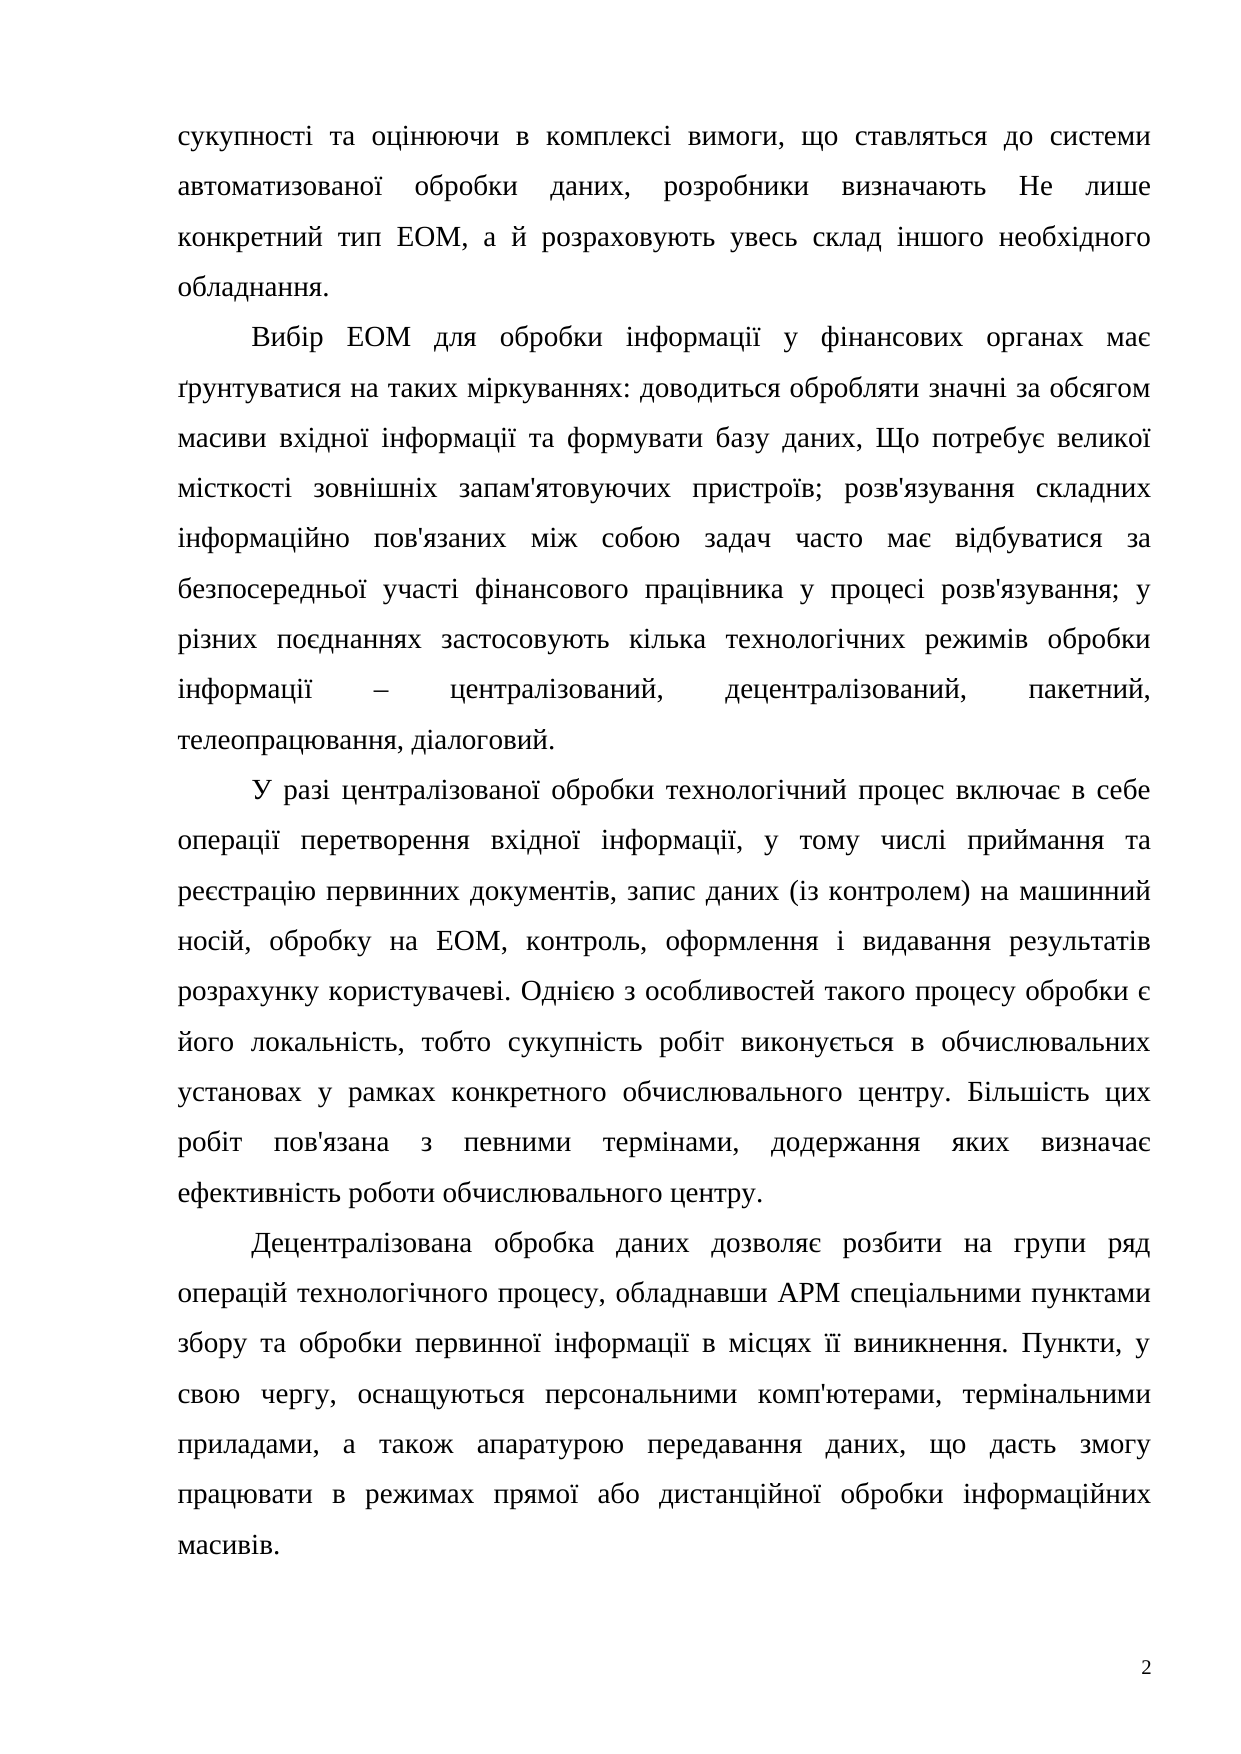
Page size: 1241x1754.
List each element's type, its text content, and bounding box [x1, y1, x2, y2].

text Вибір ЕОМ для обробки інформації у фінансових органах має ґрунтуватися на таких міркуваннях: доводиться обробляти значні за обсягом масиви вхідної інформації та формувати базу даних, Що потребує великої місткості зовнішніх запам'ятовуючих пристроїв; розв'язування складних інформаційно пов'язаних між собою задач часто має відбуватися за безпосередньої участі фінансового працівника у процесі розв'язування; у різних поєднаннях застосовують кілька технологічних режимів обробки інформації – централізований, децентралізований, пакетний, телеопрацювання, діалоговий. [177, 319, 1152, 755]
text Децентралізована обробка даних дозволяє розбити на групи ряд операцій технологічного процесу, обладнавши АРМ спеціальними пунктами збору та обробки первинної інформації в місцях її виникнення. Пункти, у свою чергу, оснащуються персональними комп'ютерами, термінальними приладами, а також апаратурою передавання даних, що дасть змогу працювати в режимах прямої або дистанційної обробки інформаційних масивів. [177, 1225, 1152, 1560]
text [177, 118, 1152, 303]
text У разі централізованої обробки технологічний процес включає в себе операції перетворення вхідної інформації, у тому числі приймання та реєстрацію первинних документів, запис даних (із контролем) на машинний носій, обробку на ЕОМ, контроль, оформлення і видавання результатів розрахунку користувачеві. Однією з особливостей такого процесу обробки є його локальність, тобто сукупність робіт виконується в обчислювальних установах у рамках конкретного обчислювального центру. Більшість цих робіт пов'язана з певними термінами, додержання яких визначає ефективність роботи обчислювального центру. [177, 772, 1152, 1208]
